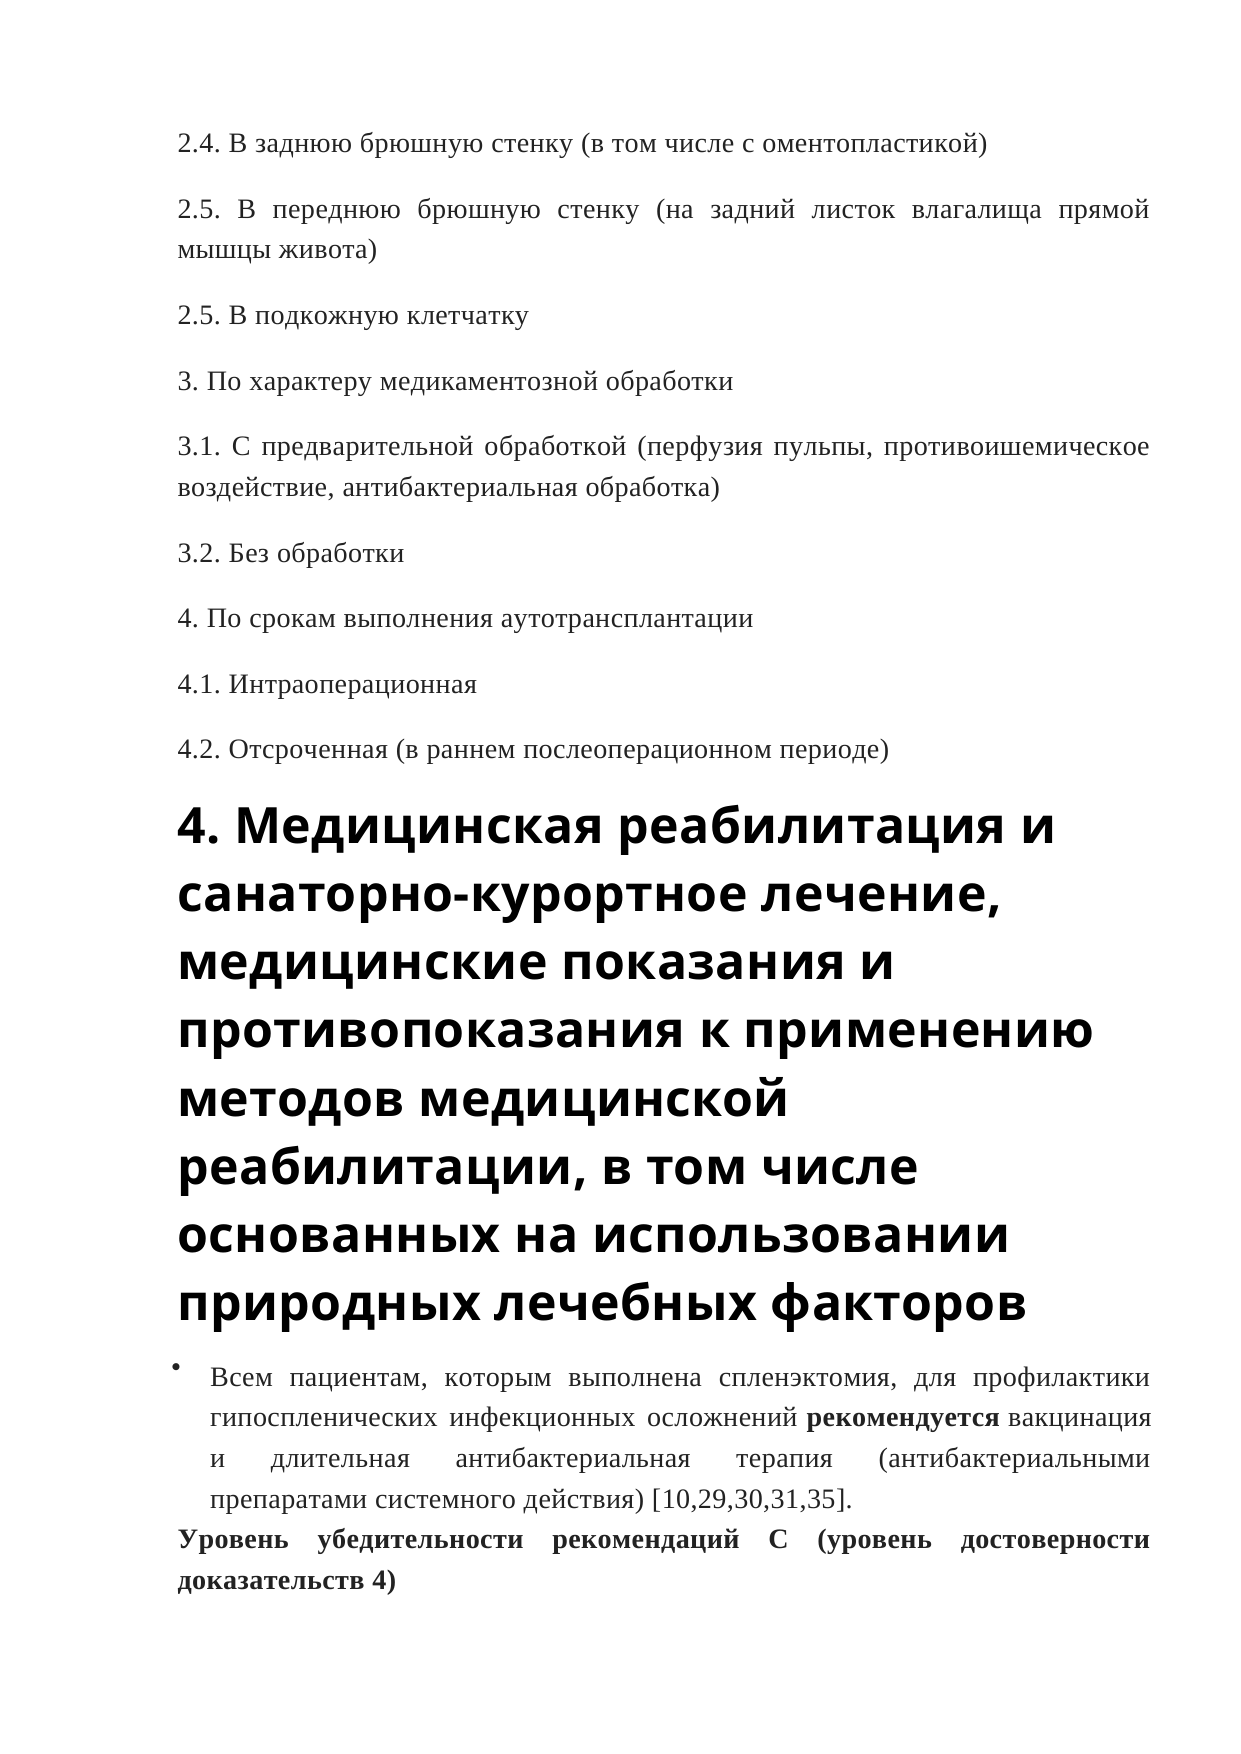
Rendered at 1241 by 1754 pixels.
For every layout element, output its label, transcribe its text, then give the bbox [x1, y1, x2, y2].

text 3.2. Без обработки [177, 527, 1152, 568]
text 4. По срокам выполнения аутотрансплантации [177, 593, 1152, 634]
list Всем пациентам, которым выполнена спленэктомия, для профилактики гипоспленических инфекционных осложнений рекомендуется вакцинация и длительная антибактериальная терапия (антибактериальными препаратами системного действия) [10,29,30,31,35]. [172, 1352, 1152, 1514]
text 4.2. Отсроченная (в раннем послеоперационном периоде) [177, 724, 1152, 765]
text 3.1. С предварительной обработкой (перфузия пульпы, противоишемическое воздействие, антибактериальная обработка) [177, 421, 1152, 502]
text 4.1. Интраоперационная [177, 659, 1152, 699]
text 2.5. В подкожную клетчатку [177, 290, 1152, 331]
text 3. По характеру медикаментозной обработки [177, 356, 1152, 396]
text 2.5. В переднюю брюшную стенку (на задний листок влагалища прямой мышцы живота) [177, 184, 1152, 265]
text Уровень убедительности рекомендаций С (уровень достоверности доказательств 4) [177, 1514, 1152, 1595]
text 4. Медицинская реабилитация и санаторно-курортное лечение, медицинские показания и противопоказания к применению методов медицинской реабилитации, в том числе основанных на использовании природных лечебных факторов [177, 790, 1152, 1335]
text 2.4. В заднюю брюшную стенку (в том числе с оментопластикой) [177, 118, 1152, 159]
